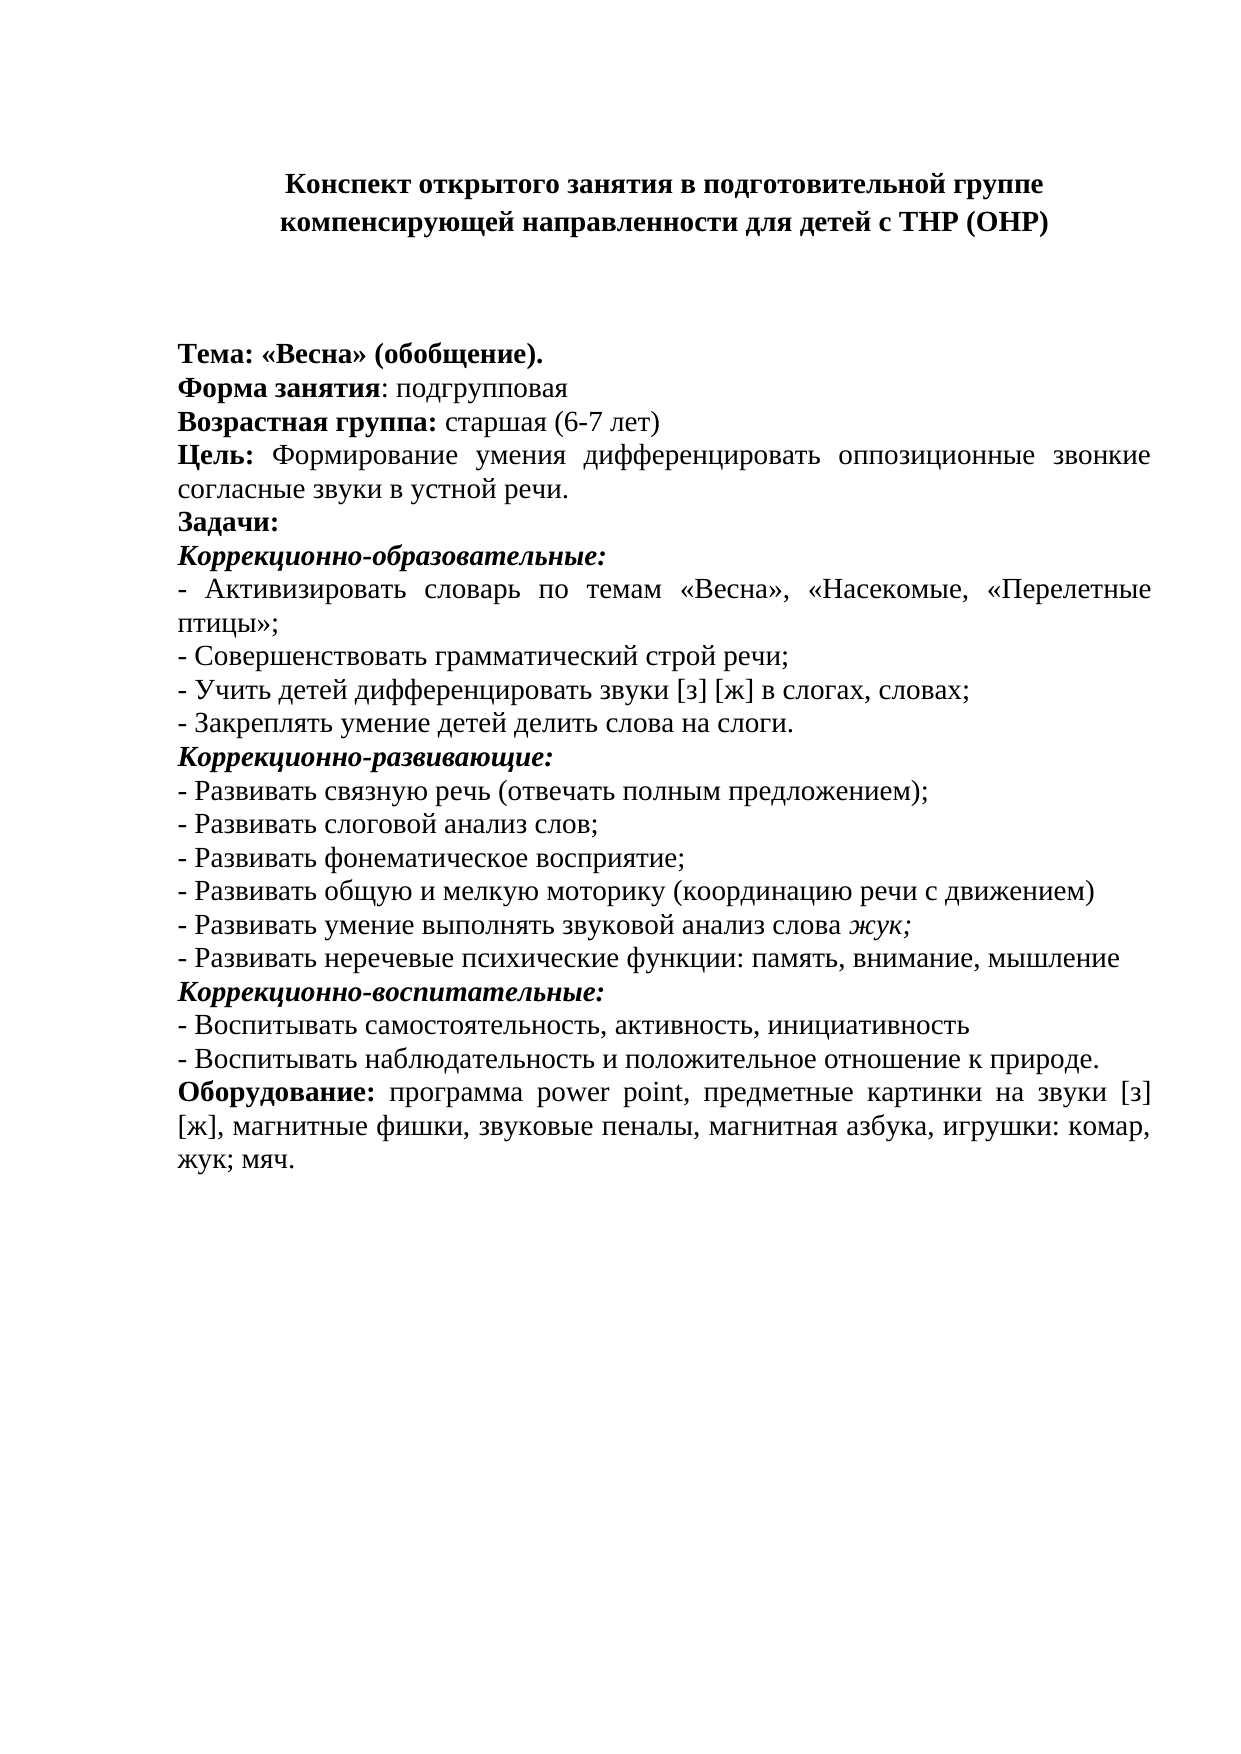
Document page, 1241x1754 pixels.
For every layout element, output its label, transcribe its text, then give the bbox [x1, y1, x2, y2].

text Возрастная группа: старшая (6-7 лет) [177, 404, 1152, 437]
text Тема: «Весна» (обобщение). [177, 337, 1152, 370]
text - Развивать умение выполнять звуковой анализ слова жук; [177, 907, 1152, 940]
text - Воспитывать самостоятельность, активность, инициативность [177, 1007, 1152, 1041]
text Оборудование: программа power point, предметные картинки на звуки [з] [ж], магнитные фишки, звуковые пеналы, магнитная азбука, игрушки: комар, жук; мяч. [177, 1074, 1152, 1175]
text - Закреплять умение детей делить слова на слоги. [177, 706, 1152, 739]
text - Развивать связную речь (отвечать полным предложением); [177, 773, 1152, 806]
text - Развивать неречевые психические функции: память, внимание, мышление [177, 940, 1152, 974]
text - Развивать фонематическое восприятие; [177, 840, 1152, 873]
text Задачи: [177, 504, 1152, 538]
text - Учить детей дифференцировать звуки [з] [ж] в слогах, словах; [177, 672, 1152, 706]
text Форма занятия: подгрупповая [177, 370, 1152, 404]
text Конспект открытого занятия в подготовительной группе компенсирующей направленности для детей с ТНР (ОНР) [177, 166, 1152, 238]
text Коррекционно-образовательные: [177, 538, 1152, 571]
text Коррекционно-развивающие: [177, 739, 1152, 773]
text - Совершенствовать грамматический строй речи; [177, 638, 1152, 672]
text - Развивать общую и мелкую моторику (координацию речи с движением) [177, 873, 1152, 907]
text Цель: Формирование умения дифференцировать оппозиционные звонкие согласные звуки в устной речи. [177, 437, 1152, 504]
text - Воспитывать наблюдательность и положительное отношение к природе. [177, 1041, 1152, 1074]
text - Активизировать словарь по темам «Весна», «Насекомые, «Перелетные птицы»; [177, 571, 1152, 638]
text Коррекционно-воспитательные: [177, 974, 1152, 1007]
text - Развивать слоговой анализ слов; [177, 806, 1152, 840]
